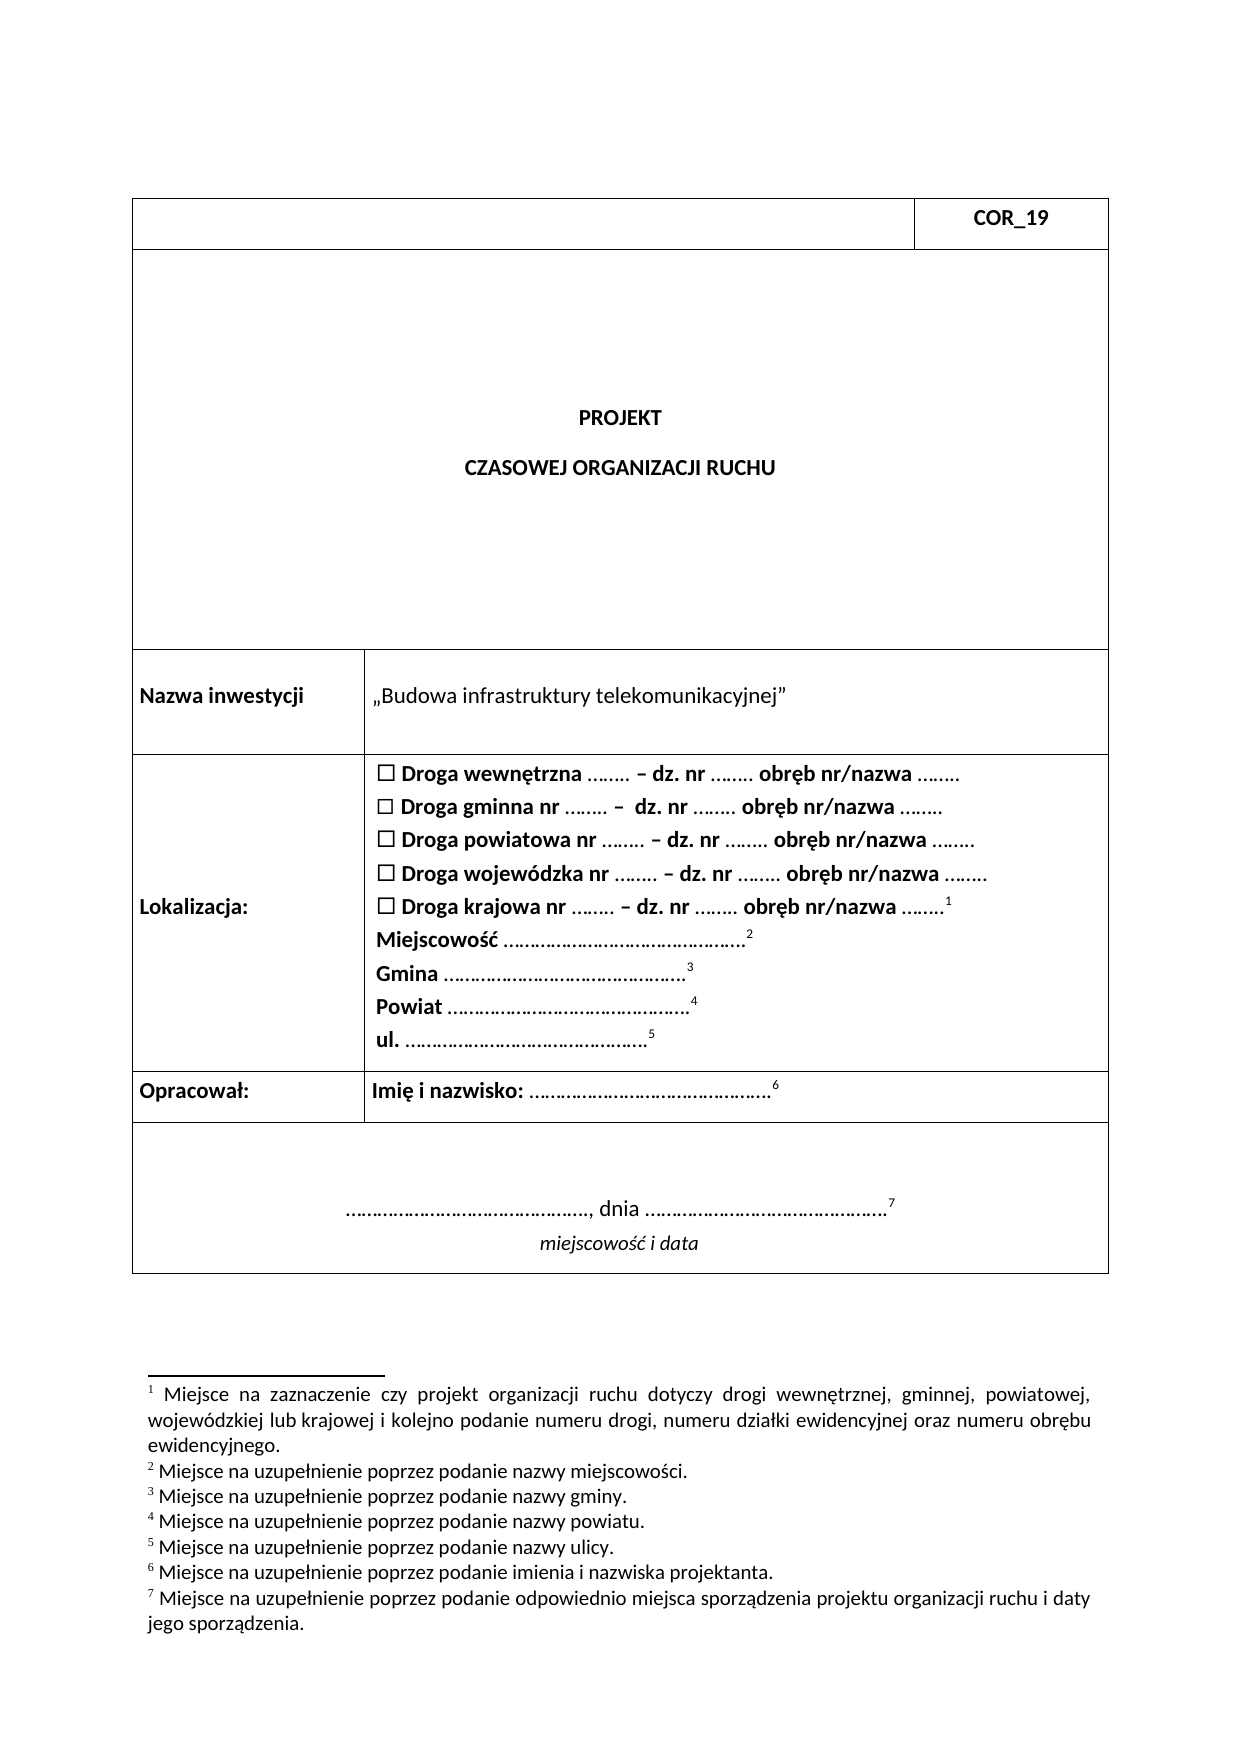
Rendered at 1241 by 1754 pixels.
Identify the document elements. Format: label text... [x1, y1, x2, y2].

table_cell ………………………………………., dnia ………………………………………. miejscowość i data [133, 1123, 1108, 1273]
table_header [133, 199, 914, 249]
table_cell „Budowa infrastruktury telekomunikacyjnej” [365, 650, 1108, 753]
table_cell Nazwa inwestycji [133, 650, 364, 753]
table_cell PROJEKT CZASOWEJ ORGANIZACJI RUCHU [133, 250, 1108, 648]
table_header COR_19 [915, 199, 1108, 249]
table_cell Imię i nazwisko: ………………………………………. [365, 1072, 1108, 1122]
table_cell Lokalizacja: [133, 755, 364, 1071]
table_cell Opracował: [133, 1072, 364, 1122]
table_cell Droga wewnętrzna …….. – dz. nr …….. obręb nr/nazwa …….. Droga gminna nr …….. – dz. nr …….. obręb nr/nazwa …….. Droga powiatowa nr …….. – dz. nr …….. obręb nr/nazwa …….. Droga wojewódzka nr …….. – dz. nr …….. obręb nr/nazwa …….. Droga krajowa nr …….. – dz. nr …….. obręb nr/nazwa …….. Miejscowość ………………………………………. Gmina ………………………………………. Powiat ………………………………………. ul. ………………………………………. [365, 755, 1108, 1071]
